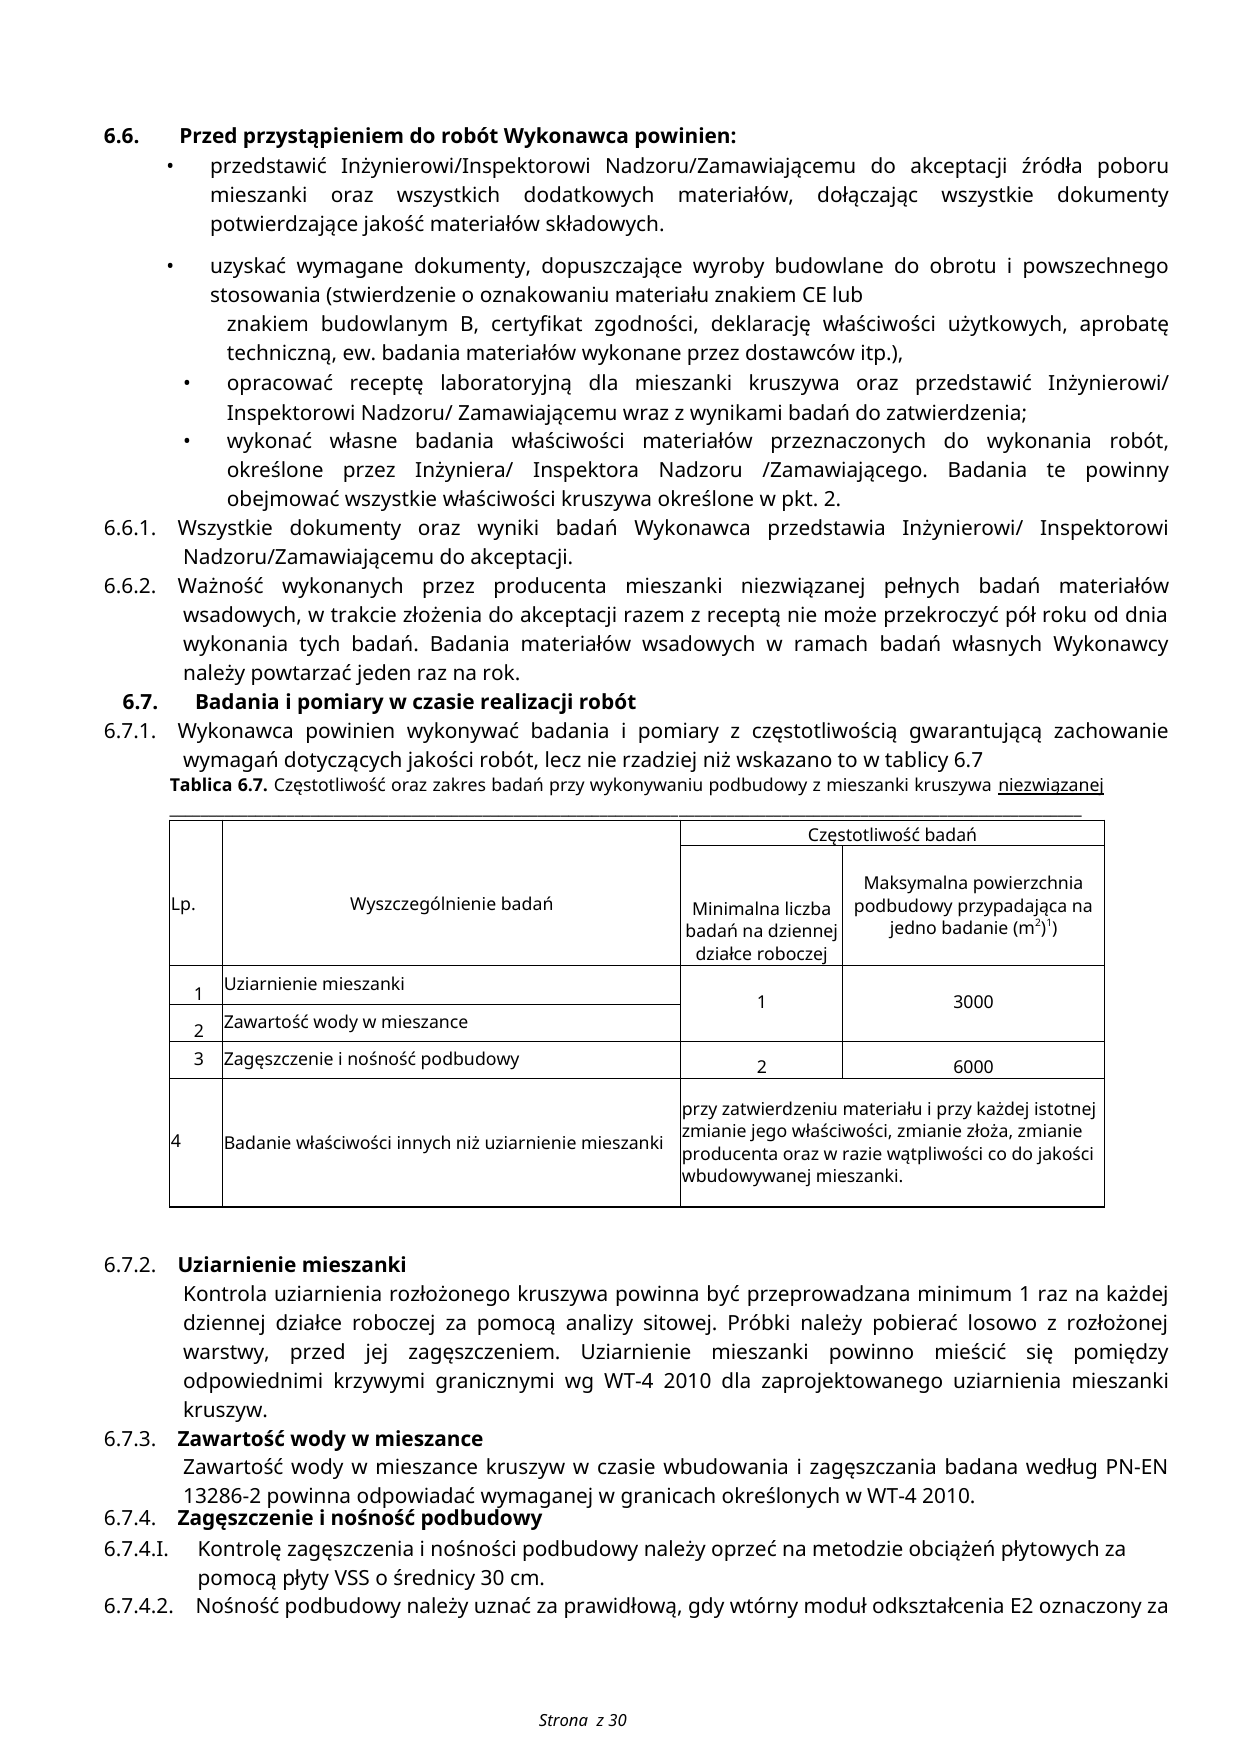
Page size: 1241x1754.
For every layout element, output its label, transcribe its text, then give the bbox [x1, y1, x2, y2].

table_cell Lp. [170, 845, 222, 965]
table_cell 1 [681, 966, 842, 1041]
table_header [170, 821, 222, 845]
list opracować receptę laboratoryjną dla mieszanki kruszywa oraz przedstawić Inżynierowi/ Inspektorowi Nadzoru/ Zamawiającemu wraz z wynikami badań do zatwierdzenia; [183, 366, 1170, 426]
table_header Częstotliwość badań [681, 821, 1104, 845]
text Kontrola uziarnienia rozłożonego kruszywa powinna być przeprowadzana minimum 1 raz na każdej dziennej działce roboczej za pomocą analizy sitowej. Próbki należy pobierać losowo z rozłożonej warstwy, przed jej zagęszczeniem. Uziarnienie mieszanki powinno mieścić się pomiędzy odpowiednimi krzywymi granicznymi wg WT-4 2010 dla zaprojektowanego uziarnienia mieszanki kruszyw. [183, 1278, 1170, 1423]
list Badania i pomiary w czasie realizacji robót [122, 686, 1170, 715]
table_cell 2 [170, 1005, 222, 1041]
list Ważność wykonanych przez producenta mieszanki niezwiązanej pełnych badań materiałów wsadowych, w trakcie złożenia do akceptacji razem z receptą nie może przekroczyć pół roku od dnia wykonania tych badań. Badania materiałów wsadowych w ramach badań własnych Wykonawcy należy powtarzać jeden raz na rok. [104, 571, 1170, 686]
table_cell Wyszczególnienie badań [223, 845, 680, 965]
list Zagęszczenie i nośność podbudowy [104, 1509, 1170, 1530]
table_cell Uziarnienie mieszanki [223, 966, 680, 1004]
text Zawartość wody w mieszance kruszyw w czasie wbudowania i zagęszczania badana według PN-EN 13286-2 powinna odpowiadać wymaganej w granicach określonych w WT-4 2010. [183, 1452, 1170, 1509]
list Wykonawca powinien wykonywać badania i pomiary z częstotliwością gwarantującą zachowanie wymagań dotyczących jakości robót, lecz nie rzadziej niż wskazano to w tablicy 6.7 [104, 715, 1170, 773]
table_cell Minimalna liczba badań na dziennej działce roboczej [681, 846, 842, 965]
table_cell Maksymalna powierzchnia podbudowy przypadająca na jedno badanie (m2)1) [843, 846, 1104, 965]
text znakiem budowlanym B, certyfikat zgodności, deklarację właściwości użytkowych, aprobatę techniczną, ew. badania materiałów wykonane przez dostawców itp.), [227, 308, 1170, 366]
list uzyskać wymagane dokumenty, dopuszczające wyroby budowlane do obrotu i powszechnego stosowania (stwierdzenie o oznakowaniu materiału znakiem CE lub [166, 250, 1170, 308]
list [104, 1591, 1170, 1620]
list Kontrolę zagęszczenia i nośności podbudowy należy oprzeć na metodzie obciążeń płytowych za pomocą płyty VSS o średnicy 30 cm. [104, 1533, 1170, 1591]
list wykonać własne badania właściwości materiałów przeznaczonych do wykonania robót, określone przez Inżyniera/ Inspektora Nadzoru /Zamawiającego. Badania te powinny obejmować wszystkie właściwości kruszywa określone w pkt. 2. [183, 426, 1170, 512]
table_cell Badanie właściwości innych niż uziarnienie mieszanki [223, 1079, 680, 1206]
table_cell 1 [170, 966, 222, 1004]
table_header [223, 821, 680, 845]
text Tablica 6.7. Częstotliwość oraz zakres badań przy wykonywaniu podbudowy z mieszanki kruszywa niezwiązanej [169, 773, 1104, 819]
table_cell 6000 [843, 1042, 1104, 1077]
table_cell Zagęszczenie i nośność podbudowy [223, 1042, 680, 1077]
table_cell 3000 [843, 966, 1104, 1041]
list przedstawić Inżynierowi/Inspektorowi Nadzoru/Zamawiającemu do akceptacji źródła poboru mieszanki oraz wszystkich dodatkowych materiałów, dołączając wszystkie dokumenty potwierdzające jakość materiałów składowych. [166, 151, 1170, 238]
table_cell 2 [681, 1042, 842, 1077]
table_cell przy zatwierdzeniu materiału i przy każdej istotnej zmianie jego właściwości, zmianie złoża, zmianie producenta oraz w razie wątpliwości co do jakości wbudowywanej mieszanki. [681, 1079, 1104, 1206]
list Uziarnienie mieszanki [104, 1249, 1170, 1278]
table_cell 3 [170, 1042, 222, 1077]
list Zawartość wody w mieszance [104, 1423, 1170, 1452]
list Przed przystąpieniem do robót Wykonawca powinien: [104, 127, 1170, 148]
table_cell Zawartość wody w mieszance [223, 1005, 680, 1041]
table_cell 4 [170, 1079, 222, 1206]
list Wszystkie dokumenty oraz wyniki badań Wykonawca przedstawia Inżynierowi/ Inspektorowi Nadzoru/Zamawiającemu do akceptacji. [104, 512, 1170, 571]
